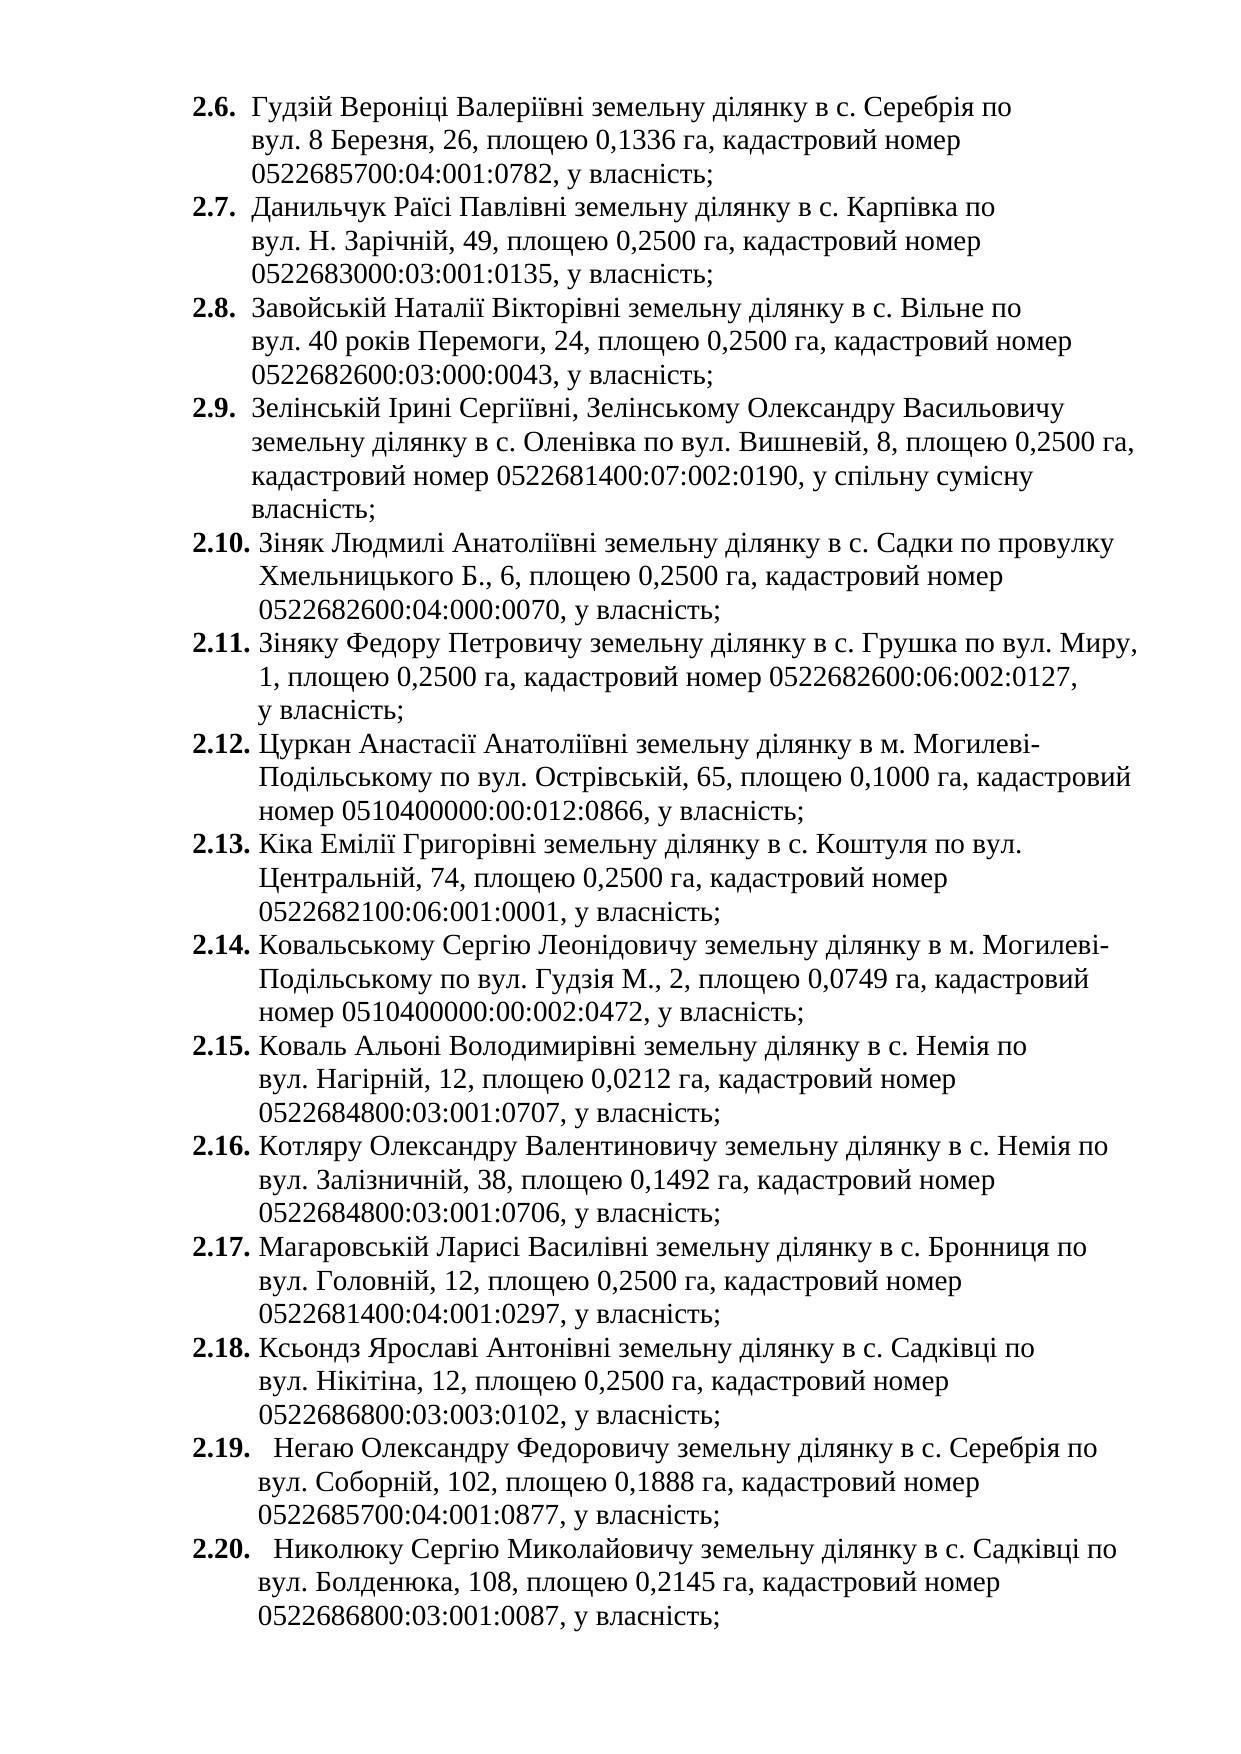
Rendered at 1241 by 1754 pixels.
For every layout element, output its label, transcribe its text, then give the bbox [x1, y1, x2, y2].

list Данильчук Раїсі Павлівні земельну ділянку в с. Карпівка по [192, 189, 1162, 223]
text номер 0510400000:00:002:0472, у власність; [251, 994, 1162, 1028]
list Котляру Олександру Валентиновичу земельну ділянку в с. Немія по [192, 1128, 1162, 1162]
text вул. 40 років Перемоги, 24, площею 0,2500 га, кадастровий номер 0522682600:03:000:0043, у власність; [251, 323, 1162, 391]
text 0522682600:04:000:0070, у власність; [251, 592, 1162, 625]
list Ксьондз Ярославі Антонівні земельну ділянку в с. Садківці по [192, 1330, 1162, 1363]
list Зелінській Ірині Сергіївні, Зелінському Олександру Васильовичу земельну ділянку в с. Оленівка по вул. Вишневій, 8, площею 0,2500 га, кадастровий номер 0522681400:07:002:0190, у спільну сумісну власність; [192, 391, 1162, 525]
text вул. Соборній, 102, площею 0,1888 га, кадастровий номер [192, 1464, 1162, 1497]
text вул. Головній, 12, площею 0,2500 га, кадастровий номер [251, 1263, 1162, 1296]
text Подільському по вул. Гудзія М., 2, площею 0,0749 га, кадастровий [251, 961, 1162, 994]
list Ковальському Сергію Леонідовичу земельну ділянку в м. Могилеві- [192, 927, 1162, 961]
list Гудзій Вероніці Валеріївні земельну ділянку в с. Серебрія по [192, 89, 1162, 122]
text Центральній, 74, площею 0,2500 га, кадастровий номер [251, 860, 1162, 894]
list Магаровській Ларисі Василівні земельну ділянку в с. Бронниця по [192, 1229, 1162, 1263]
list Завойській Наталії Вікторівні земельну ділянку в с. Вільне по [192, 290, 1162, 323]
list Коваль Альоні Володимирівні земельну ділянку в с. Немія по [192, 1028, 1162, 1061]
list Цуркан Анастасії Анатоліївні земельну ділянку в м. Могилеві- [192, 726, 1162, 759]
text вул. Нікітіна, 12, площею 0,2500 га, кадастровий номер [251, 1363, 1162, 1397]
list Зіняку Федору Петровичу земельну ділянку в с. Грушка по вул. Миру, [192, 625, 1162, 659]
text 0522686800:03:003:0102, у власність; [251, 1397, 1162, 1430]
list Зіняк Людмилі Анатоліївні земельну ділянку в с. Садки по провулку [192, 525, 1162, 558]
text вул. Болденюка, 108, площею 0,2145 га, кадастровий номер [192, 1564, 1162, 1598]
text Хмельницького Б., 6, площею 0,2500 га, кадастровий номер [251, 558, 1162, 592]
text 0522684800:03:001:0707, у власність; [251, 1095, 1162, 1128]
text 0522684800:03:001:0706, у власність; [251, 1196, 1162, 1229]
list Негаю Олександру Федоровичу земельну ділянку в с. Серебрія по [192, 1430, 1162, 1464]
text вул. Н. Зарічній, 49, площею 0,2500 га, кадастровий номер 0522683000:03:001:0135, у власність; [251, 223, 1162, 290]
text у власність; [177, 692, 1162, 726]
text вул. Нагірній, 12, площею 0,0212 га, кадастровий номер [251, 1061, 1162, 1095]
text 1, площею 0,2500 га, кадастровий номер 0522682600:06:002:0127, [251, 659, 1162, 692]
text 0522682100:06:001:0001, у власність; [251, 894, 1162, 927]
text 0522685700:04:001:0877, у власність; [192, 1497, 1162, 1531]
text 0522681400:04:001:0297, у власність; [251, 1296, 1162, 1330]
text номер 0510400000:00:012:0866, у власність; [251, 793, 1162, 827]
text Подільському по вул. Острівській, 65, площею 0,1000 га, кадастровий [251, 759, 1162, 793]
text 0522686800:03:001:0087, у власність; [192, 1598, 1162, 1632]
text вул. Залізничній, 38, площею 0,1492 га, кадастровий номер [251, 1162, 1162, 1196]
list Николюку Сергію Миколайовичу земельну ділянку в с. Садківці по [192, 1531, 1162, 1564]
text вул. 8 Березня, 26, площею 0,1336 га, кадастровий номер 0522685700:04:001:0782, у власність; [251, 122, 1162, 189]
list Кіка Емілії Григорівні земельну ділянку в с. Коштуля по вул. [192, 827, 1162, 860]
